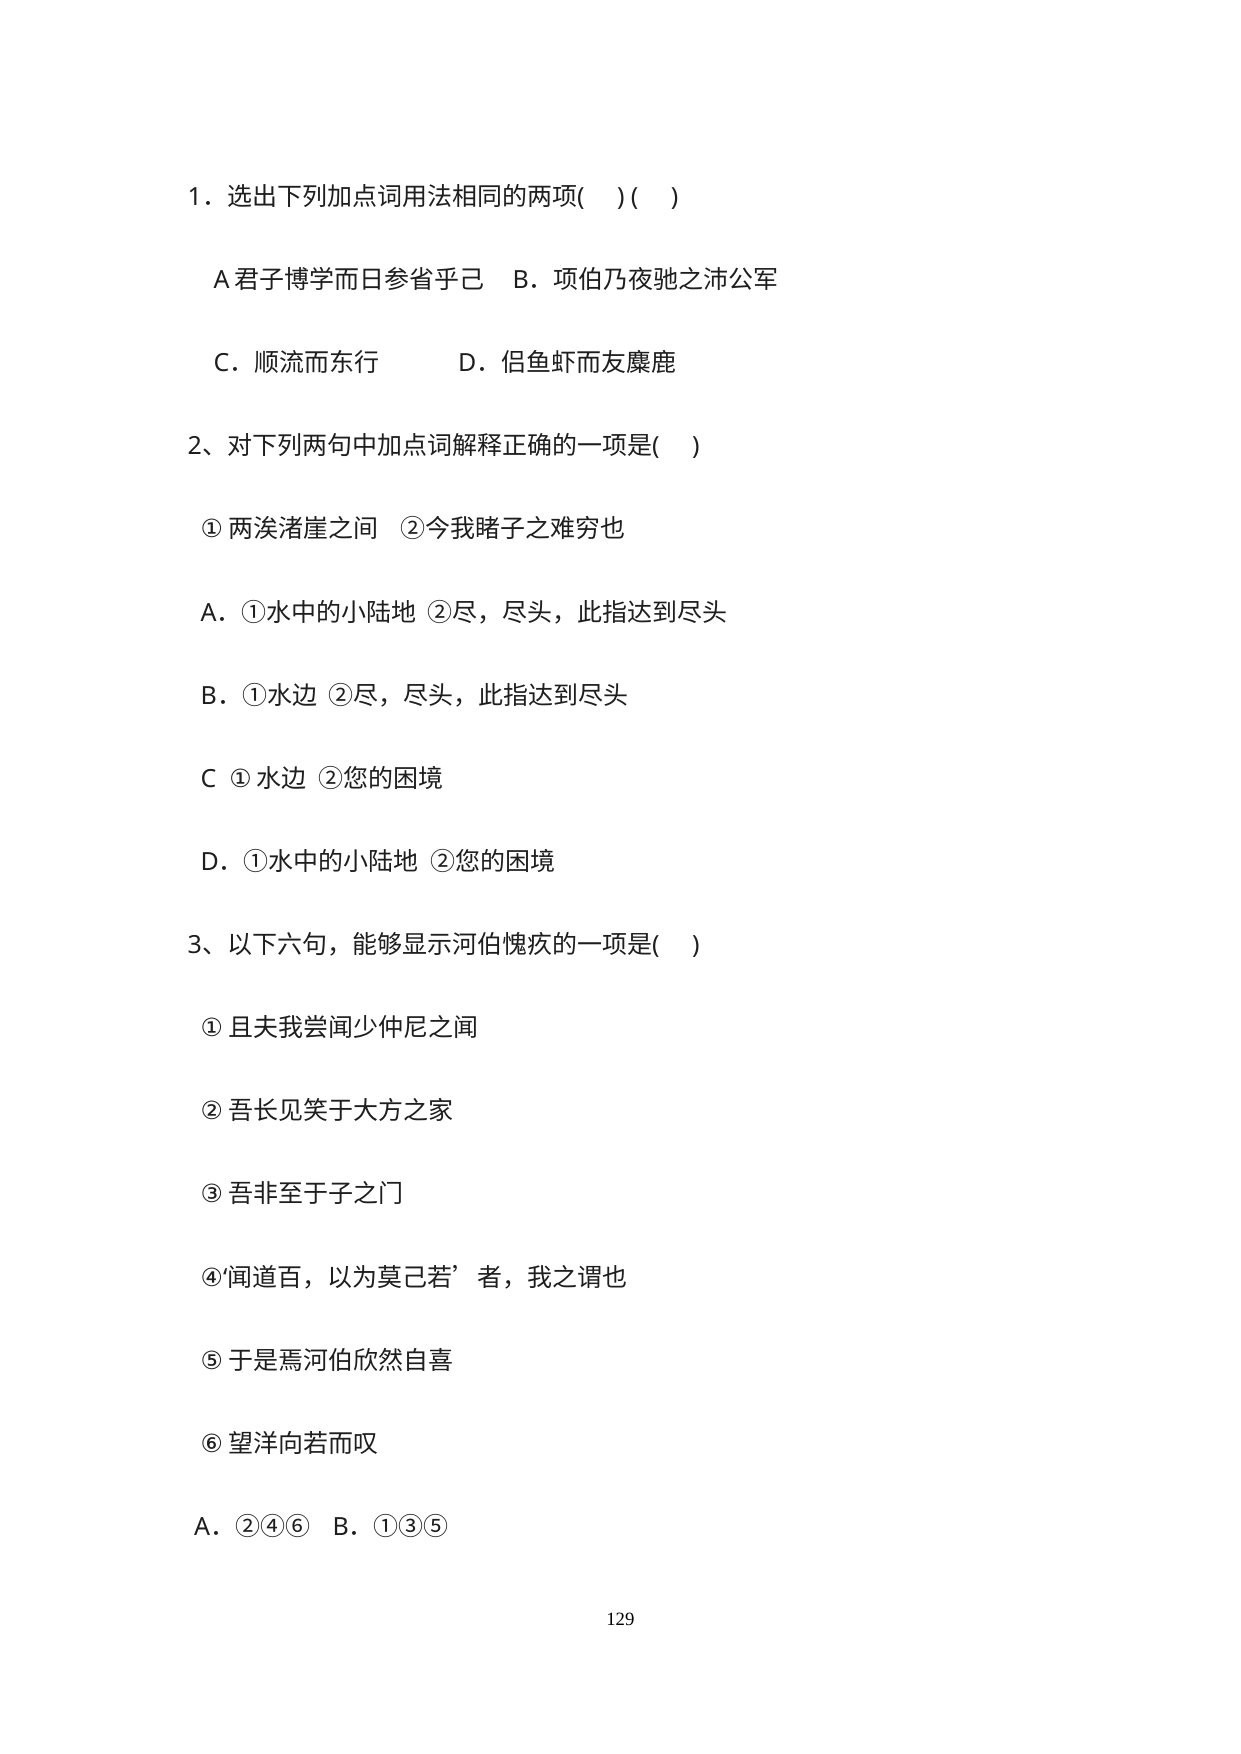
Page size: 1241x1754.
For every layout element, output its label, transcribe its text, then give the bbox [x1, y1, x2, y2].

text 1．选出下列加点词用法相同的两项( ) ( ) [187, 162, 1053, 227]
text ④‘闻道百，以为莫己若’者，我之谓也 [187, 1243, 1053, 1308]
text 2、对下列两句中加点词解释正确的一项是( ) [187, 411, 1053, 476]
text A．①水中的小陆地 ②尽，尽头，此指达到尽头 [187, 578, 1053, 643]
text ③吾非至于子之门 [187, 1159, 1053, 1224]
text D．①水中的小陆地 ②您的困境 [187, 827, 1053, 892]
text ⑥望洋向若而叹 [187, 1409, 1053, 1474]
text ①且夫我尝闻少仲尼之闻 [187, 993, 1053, 1058]
text ①两涘渚崖之间 ②今我睹子之难穷也 [187, 494, 1053, 559]
text 3、以下六句，能够显示河伯愧疚的一项是( ) [187, 910, 1053, 975]
text A．②④⑥ B．①③⑤ [187, 1492, 1053, 1557]
text ⑤于是焉河伯欣然自喜 [187, 1326, 1053, 1391]
text C ①水边 ②您的困境 [187, 744, 1053, 809]
text ②吾长见笑于大方之家 [187, 1076, 1053, 1141]
text A君子博学而日参省乎己 B．项伯乃夜驰之沛公军 [187, 245, 1053, 310]
text B．①水边 ②尽，尽头，此指达到尽头 [187, 661, 1053, 726]
text C．顺流而东行 D．侣鱼虾而友麋鹿 [187, 328, 1053, 393]
